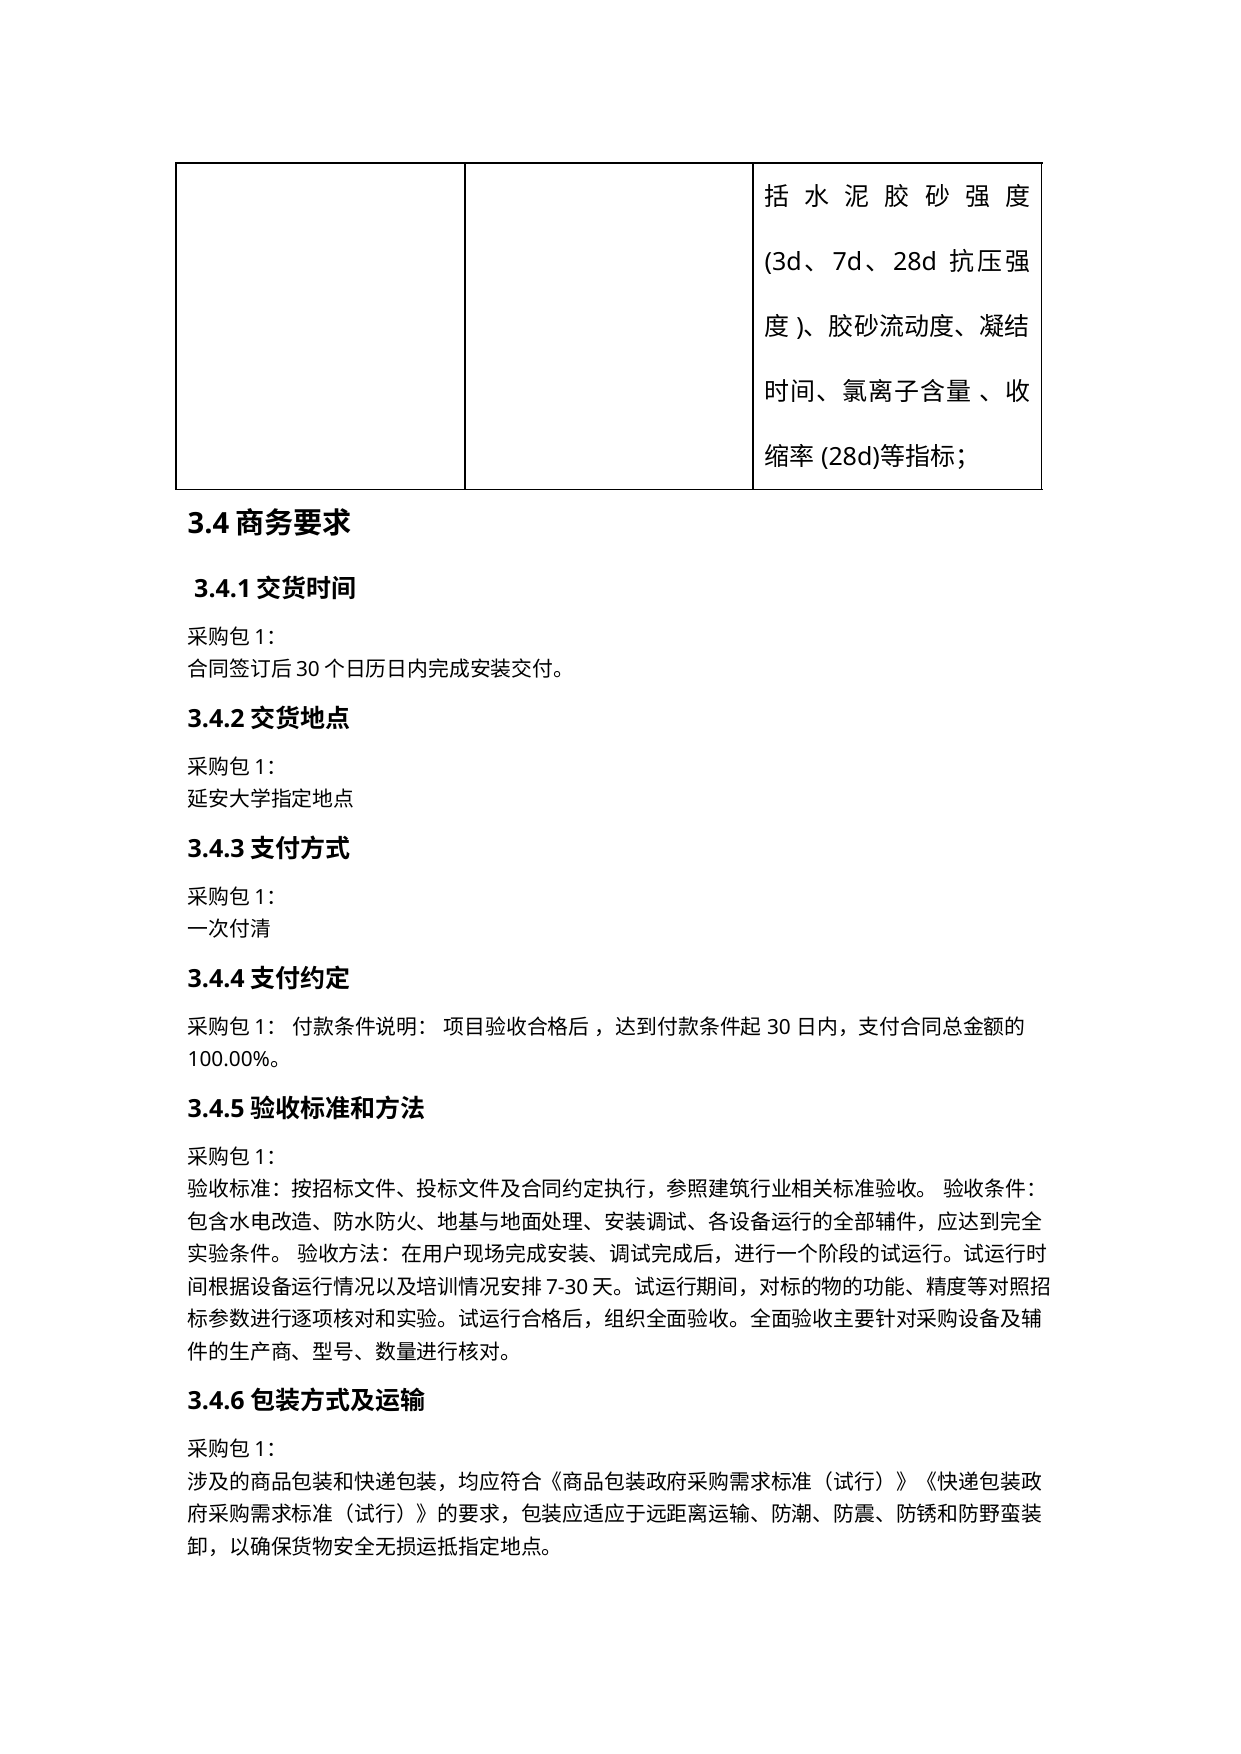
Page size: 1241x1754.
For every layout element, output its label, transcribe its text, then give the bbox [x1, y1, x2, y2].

text 采购包1： 付款条件说明： 项目验收合格后 ，达到付款条件起 30 日内，支付合同总金额的 100.00%。 [187, 1010, 1053, 1075]
text 合同签订后30个日历日内完成安装交付。 [187, 653, 1053, 685]
text 3.4.5验收标准和方法 [187, 1075, 1053, 1140]
text 采购包1： [187, 620, 1053, 653]
text 采购包1： [187, 880, 1053, 913]
text 一次付清 [187, 913, 1053, 945]
text 采购包1： [187, 750, 1053, 783]
text 验收标准：按招标文件、投标文件及合同约定执行，参照建筑行业相关标准验收。 验收条件：包含水电改造、防水防火、地基与地面处理、安装调试、各设备运行的全部辅件，应达到完全实验条件。 验收方法：在用户现场完成安装、调试完成后，进行一个阶段的试运行。试运行时间根据设备运行情况以及培训情况安排7-30天。试运行期间，对标的物的功能、精度等对照招标参数进行逐项核对和实验。试运行合格后，组织全面验收。全面验收主要针对采购设备及辅件的生产商、型号、数量进行核对。 [187, 1173, 1053, 1368]
table_cell [466, 164, 752, 488]
text 采购包1： [187, 1433, 1053, 1465]
text 采购包1： [187, 1140, 1053, 1173]
text 涉及的商品包装和快递包装，均应符合《商品包装政府采购需求标准（试行）》《快递包装政府采购需求标准（试行）》的要求，包装应适应于远距离运输、防潮、防震、防锈和防野蛮装卸，以确保货物安全无损运抵指定地点。 [187, 1465, 1053, 1563]
table_cell 2 [177, 164, 464, 488]
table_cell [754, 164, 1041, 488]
text 3.4.2交货地点 [187, 685, 1053, 750]
text 延安大学指定地点 [187, 783, 1053, 815]
text 3.4.3支付方式 [187, 815, 1053, 880]
text 3.4.6包装方式及运输 [187, 1368, 1053, 1433]
text 3.4商务要求 [187, 490, 1053, 555]
text 3.4.1交货时间 [187, 555, 1053, 620]
text 3.4.4支付约定 [187, 945, 1053, 1010]
